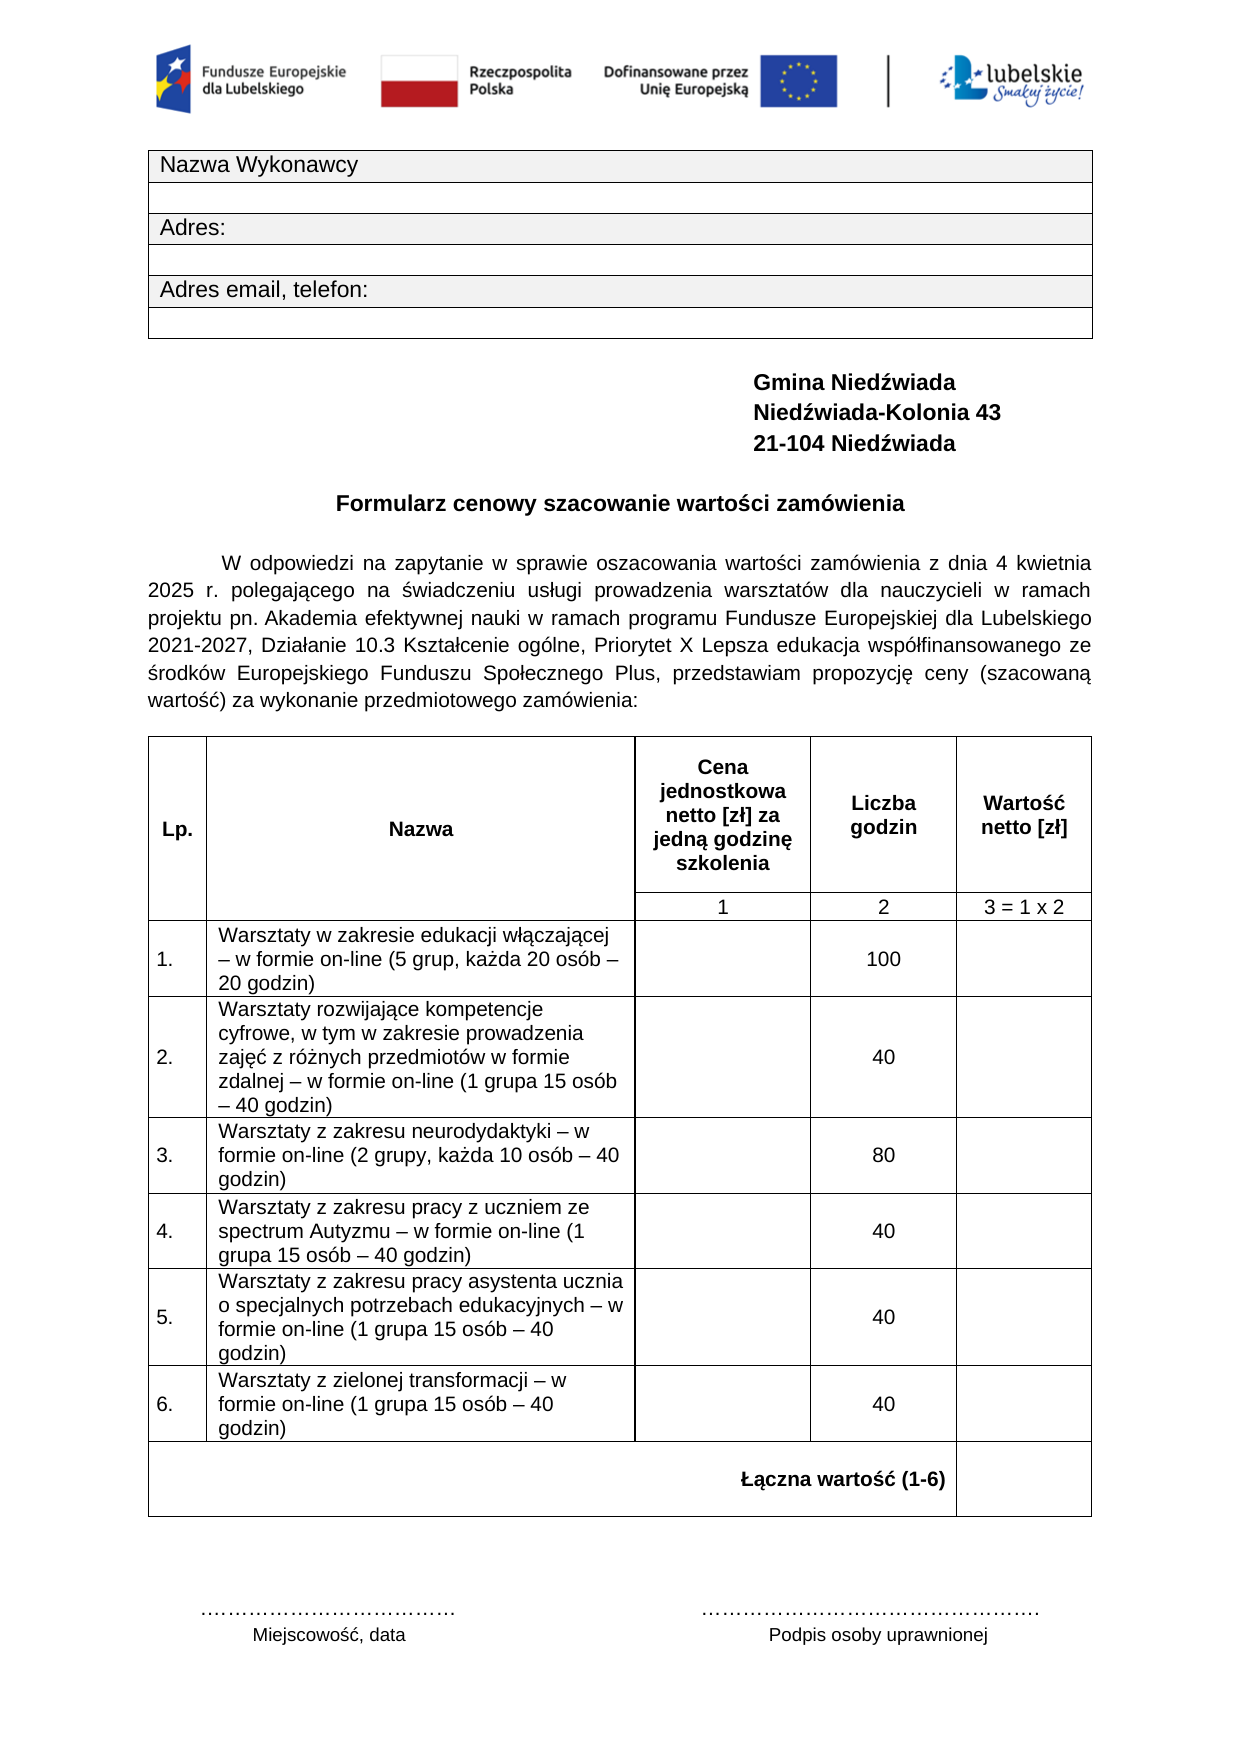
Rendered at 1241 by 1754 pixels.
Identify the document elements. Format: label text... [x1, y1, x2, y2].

table_cell Warsztaty z zakresu neurodydaktyki – w formie on-line (2 grupy, każda 10 osób – 40 godzin) [207, 1118, 634, 1192]
table_cell Warsztaty z zielonej transformacji – w formie on-line (1 grupa 15 osób – 40 godzin) [207, 1366, 634, 1441]
table_cell [636, 1269, 810, 1365]
table_header Nazwa Wykonawcy [149, 151, 1092, 182]
table_cell [636, 921, 810, 996]
table_header Cena jednostkowa netto [zł] za jedną godzinę szkolenia [636, 737, 810, 892]
table_cell [149, 245, 1092, 275]
table_cell 40 [811, 997, 956, 1117]
text Gmina Niedźwiada [753, 369, 1092, 396]
table_cell [636, 1118, 810, 1192]
table_header Lp. [149, 737, 206, 920]
text Miejscowość, data Podpis osoby uprawnionej [148, 1623, 1092, 1645]
picture [147, 35, 1093, 123]
table_cell 2 [811, 893, 956, 920]
text .……………………………… …………………………………………. [148, 1596, 1092, 1620]
table_cell [149, 1194, 206, 1268]
table_cell 40 [811, 1366, 956, 1441]
table_cell [636, 997, 810, 1117]
table_cell Warsztaty rozwijające kompetencje cyfrowe, w tym w zakresie prowadzenia zajęć z różnych przedmiotów w formie zdalnej – w formie on-line (1 grupa 15 osób – 40 godzin) [207, 997, 634, 1117]
table_cell [957, 1366, 1091, 1441]
table_cell 40 [811, 1269, 956, 1365]
table_cell Adres email, telefon: [149, 276, 1092, 307]
table_cell Łączna wartość (1-6) [149, 1442, 956, 1516]
text Formularz cenowy szacowanie wartości zamówienia [148, 490, 1092, 516]
table_cell 3 = 1 x 2 [957, 893, 1091, 920]
table_cell [149, 1118, 206, 1192]
table_cell [149, 183, 1092, 213]
table_cell [957, 1442, 1091, 1516]
table_header Wartość netto [zł] [957, 737, 1091, 892]
table_header Liczba godzin [811, 737, 956, 892]
table_cell [957, 997, 1091, 1117]
table_cell [149, 1366, 206, 1441]
table_cell [149, 308, 1092, 338]
table_cell 100 [811, 921, 956, 996]
table_header Nazwa [207, 737, 634, 920]
text 21-104 Niedźwiada [753, 429, 1092, 456]
table_cell [957, 921, 1091, 996]
text Niedźwiada-Kolonia 43 [753, 399, 1092, 426]
table_cell [636, 1366, 810, 1441]
table_cell Warsztaty w zakresie edukacji włączającej – w formie on-line (5 grup, każda 20 osób – 20 godzin) [207, 921, 634, 996]
table_cell [957, 1118, 1091, 1192]
table_cell 1 [636, 893, 810, 920]
table_cell 80 [811, 1118, 956, 1192]
table_cell Warsztaty z zakresu pracy asystenta ucznia o specjalnych potrzebach edukacyjnych – w formie on-line (1 grupa 15 osób – 40 godzin) [207, 1269, 634, 1365]
table_cell [149, 921, 206, 996]
table_cell 40 [811, 1194, 956, 1268]
table_cell Warsztaty z zakresu pracy z uczniem ze spectrum Autyzmu – w formie on-line (1 grupa 15 osób – 40 godzin) [207, 1194, 634, 1268]
table_cell [149, 997, 206, 1117]
table_cell [636, 1194, 810, 1268]
table_cell [957, 1194, 1091, 1268]
text W odpowiedzi na zapytanie w sprawie oszacowania wartości zamówienia z dnia 4 kwietnia 2025 r. polegającego na świadczeniu usługi prowadzenia warsztatów dla nauczycieli w ramach projektu pn. Akademia efektywnej nauki w ramach programu Fundusze Europejskiej dla Lubelskiego 2021-2027, Działanie 10.3 Kształcenie ogólne, Priorytet X Lepsza edukacja współfinansowanego ze środków Europejskiego Funduszu Społecznego Plus, przedstawiam propozycję ceny (szacowaną wartość) za wykonanie przedmiotowego zamówienia: [148, 550, 1092, 712]
table_cell Adres: [149, 214, 1092, 244]
table_cell [957, 1269, 1091, 1365]
table_cell [149, 1269, 206, 1365]
